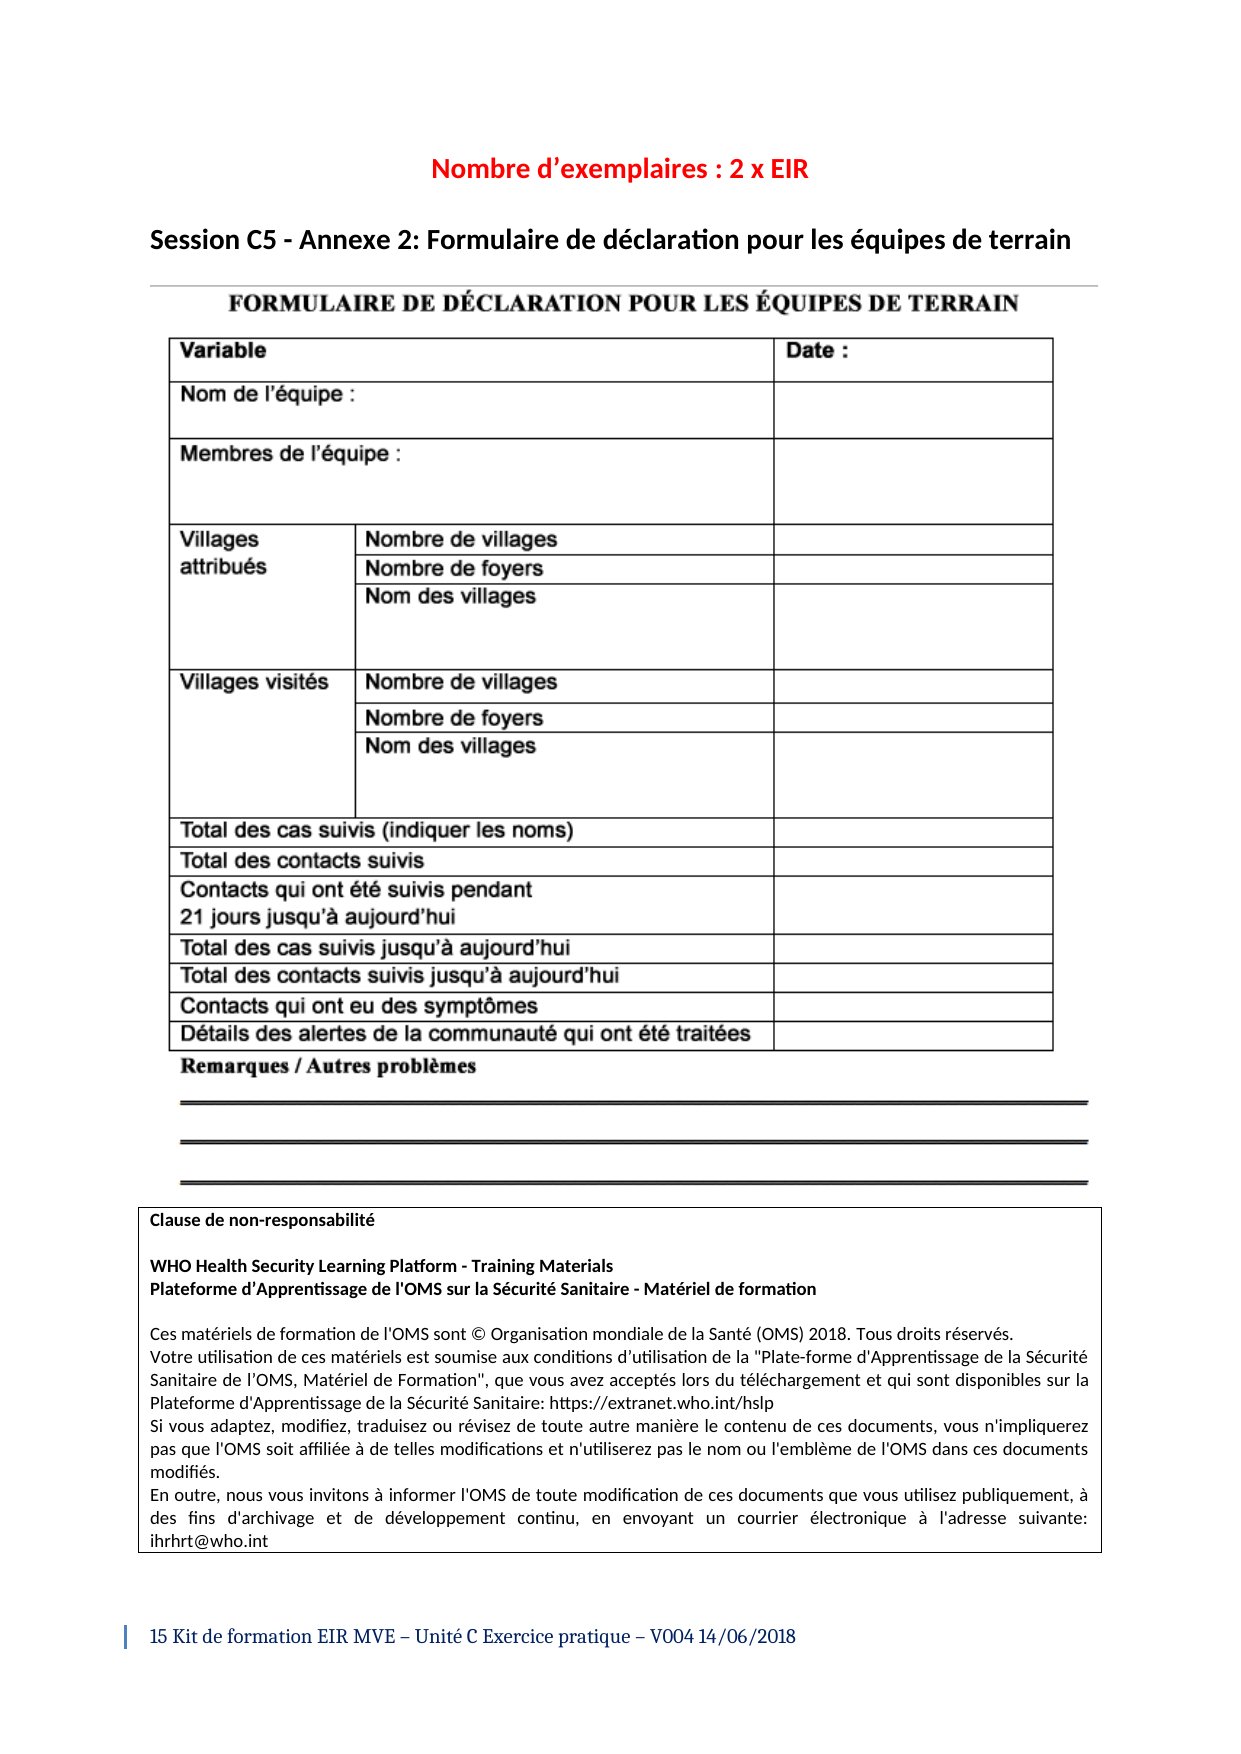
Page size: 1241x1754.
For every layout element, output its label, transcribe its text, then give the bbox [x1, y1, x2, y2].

picture [150, 285, 1099, 1207]
text Nombre d’exemplaires : 2 x EIR [150, 150, 1090, 186]
subtitle Session C5 - Annexe 2: Formulaire de déclaration pour les équipes de terrain [150, 221, 1090, 257]
table_header Clause de non-responsabilité WHO Health Security Learning Platform - Training Materials Plateforme d’Apprentissage de l'OMS sur la Sécurité Sanitaire - Matériel de formation Ces matériels de formation de l'OMS sont © Organisation mondiale de la Santé (OMS) 2018. Tous droits réservés. Votre utilisation de ces matériels est soumise aux conditions d’utilisation de la "Plate-forme d'Apprentissage de la Sécurité Sanitaire de l’OMS, Matériel de Formation", que vous avez acceptés lors du téléchargement et qui sont disponibles sur la Plateforme d'Apprentissage de la Sécurité Sanitaire: https://extranet.who.int/hslp Si vous adaptez, modifiez, traduisez ou révisez de toute autre manière le contenu de ces documents, vous n'impliquerez pas que l'OMS soit affiliée à de telles modifications et n'utiliserez pas le nom ou l'emblème de l'OMS dans ces documents modifiés. En outre, nous vous invitons à informer l'OMS de toute modification de ces documents que vous utilisez publiquement, à des fins d'archivage et de développement continu, en envoyant un courrier électronique à l'adresse suivante: ihrhrt@who.int [139, 1208, 1101, 1552]
